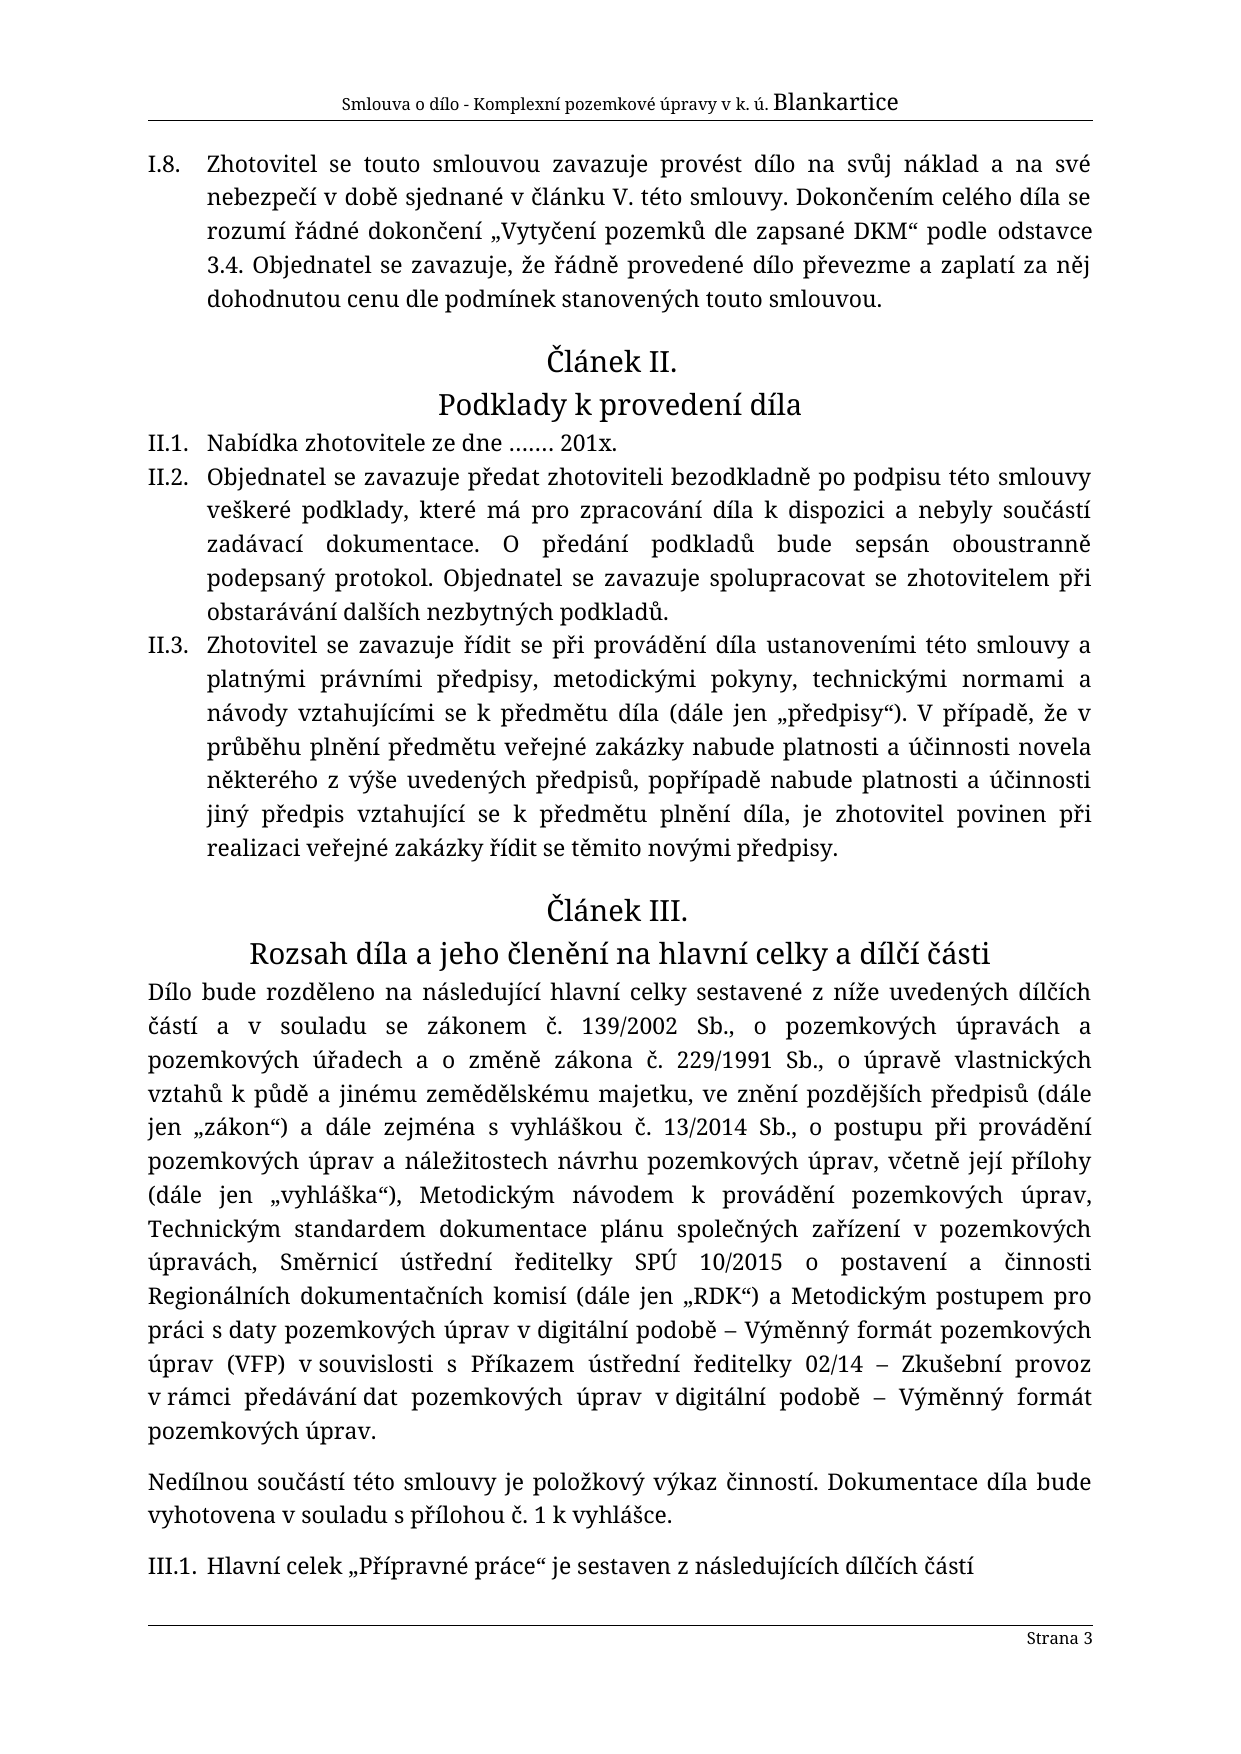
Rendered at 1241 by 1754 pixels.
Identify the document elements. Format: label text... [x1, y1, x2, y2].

text Dílo bude rozděleno na následující hlavní celky sestavené z níže uvedených dílčích částí a v souladu se zákonem č. 139/2002 Sb., o pozemkových úpravách a pozemkových úřadech a o změně zákona č. 229/1991 Sb., o úpravě vlastnických vztahů k půdě a jinému zemědělskému majetku, ve znění pozdějších předpisů (dále jen „zákon“) a dále zejména s vyhláškou č. 13/2014 Sb., o postupu při provádění pozemkových úprav a náležitostech návrhu pozemkových úprav, včetně její přílohy (dále jen „vyhláška“), Metodickým návodem k provádění pozemkových úprav, Technickým standardem dokumentace plánu společných zařízení v pozemkových úpravách, Směrnicí ústřední ředitelky SPÚ 10/2015 o postavení a činnosti Regionálních dokumentačních komisí (dále jen „RDK“) a Metodickým postupem pro práci s daty pozemkových úprav v digitální podobě – Výměnný formát pozemkových úprav (VFP) v souvislosti s Příkazem ústřední ředitelky 02/14 – Zkušební provoz v rámci předávání dat pozemkových úprav v digitální podobě – Výměnný formát pozemkových úprav. [148, 976, 1093, 1446]
list Zhotovitel se touto smlouvou zavazuje provést dílo na svůj náklad a na své nebezpečí v době sjednané v článku V. této smlouvy. Dokončením celého díla se rozumí řádné dokončení „Vytyčení pozemků dle zapsané DKM“ podle odstavce 3.4. Objednatel se zavazuje, že řádně provedené dílo převezme a zaplatí za něj dohodnutou cenu dle podmínek stanovených touto smlouvou. [148, 148, 1093, 314]
list Objednatel se zavazuje předat zhotoviteli bezodkladně po podpisu této smlouvy veškeré podklady, které má pro zpracování díla k dispozici a nebyly součástí zadávací dokumentace. O předání podkladů bude sepsán oboustranně podepsaný protokol. Objednatel se zavazuje spolupracovat se zhotovitelem při obstarávání dalších nezbytných podkladů. [148, 461, 1093, 627]
list Zhotovitel se zavazuje řídit se při provádění díla ustanoveními této smlouvy a platnými právními předpisy, metodickými pokyny, technickými normami a návody vztahujícími se k předmětu díla (dále jen „předpisy“). V případě, že v průběhu plnění předmětu veřejné zakázky nabude platnosti a účinnosti novela některého z výše uvedených předpisů, popřípadě nabude platnosti a účinnosti jiný předpis vztahující se k předmětu plnění díla, je zhotovitel povinen při realizaci veřejné zakázky řídit se těmito novými předpisy. [148, 629, 1093, 863]
list Hlavní celek „Přípravné práce“ je sestaven z následujících dílčích částí [148, 1550, 1093, 1581]
subtitle Podklady k provedení díla [148, 341, 1093, 424]
list Nabídka zhotovitele ze dne ……. 201x. [148, 427, 1093, 458]
subtitle Rozsah díla a jeho členění na hlavní celky a dílčí části [148, 891, 1093, 973]
text Nedílnou součástí této smlouvy je položkový výkaz činností. Dokumentace díla bude vyhotovena v souladu s přílohou č. 1 k vyhlášce. [148, 1466, 1093, 1531]
